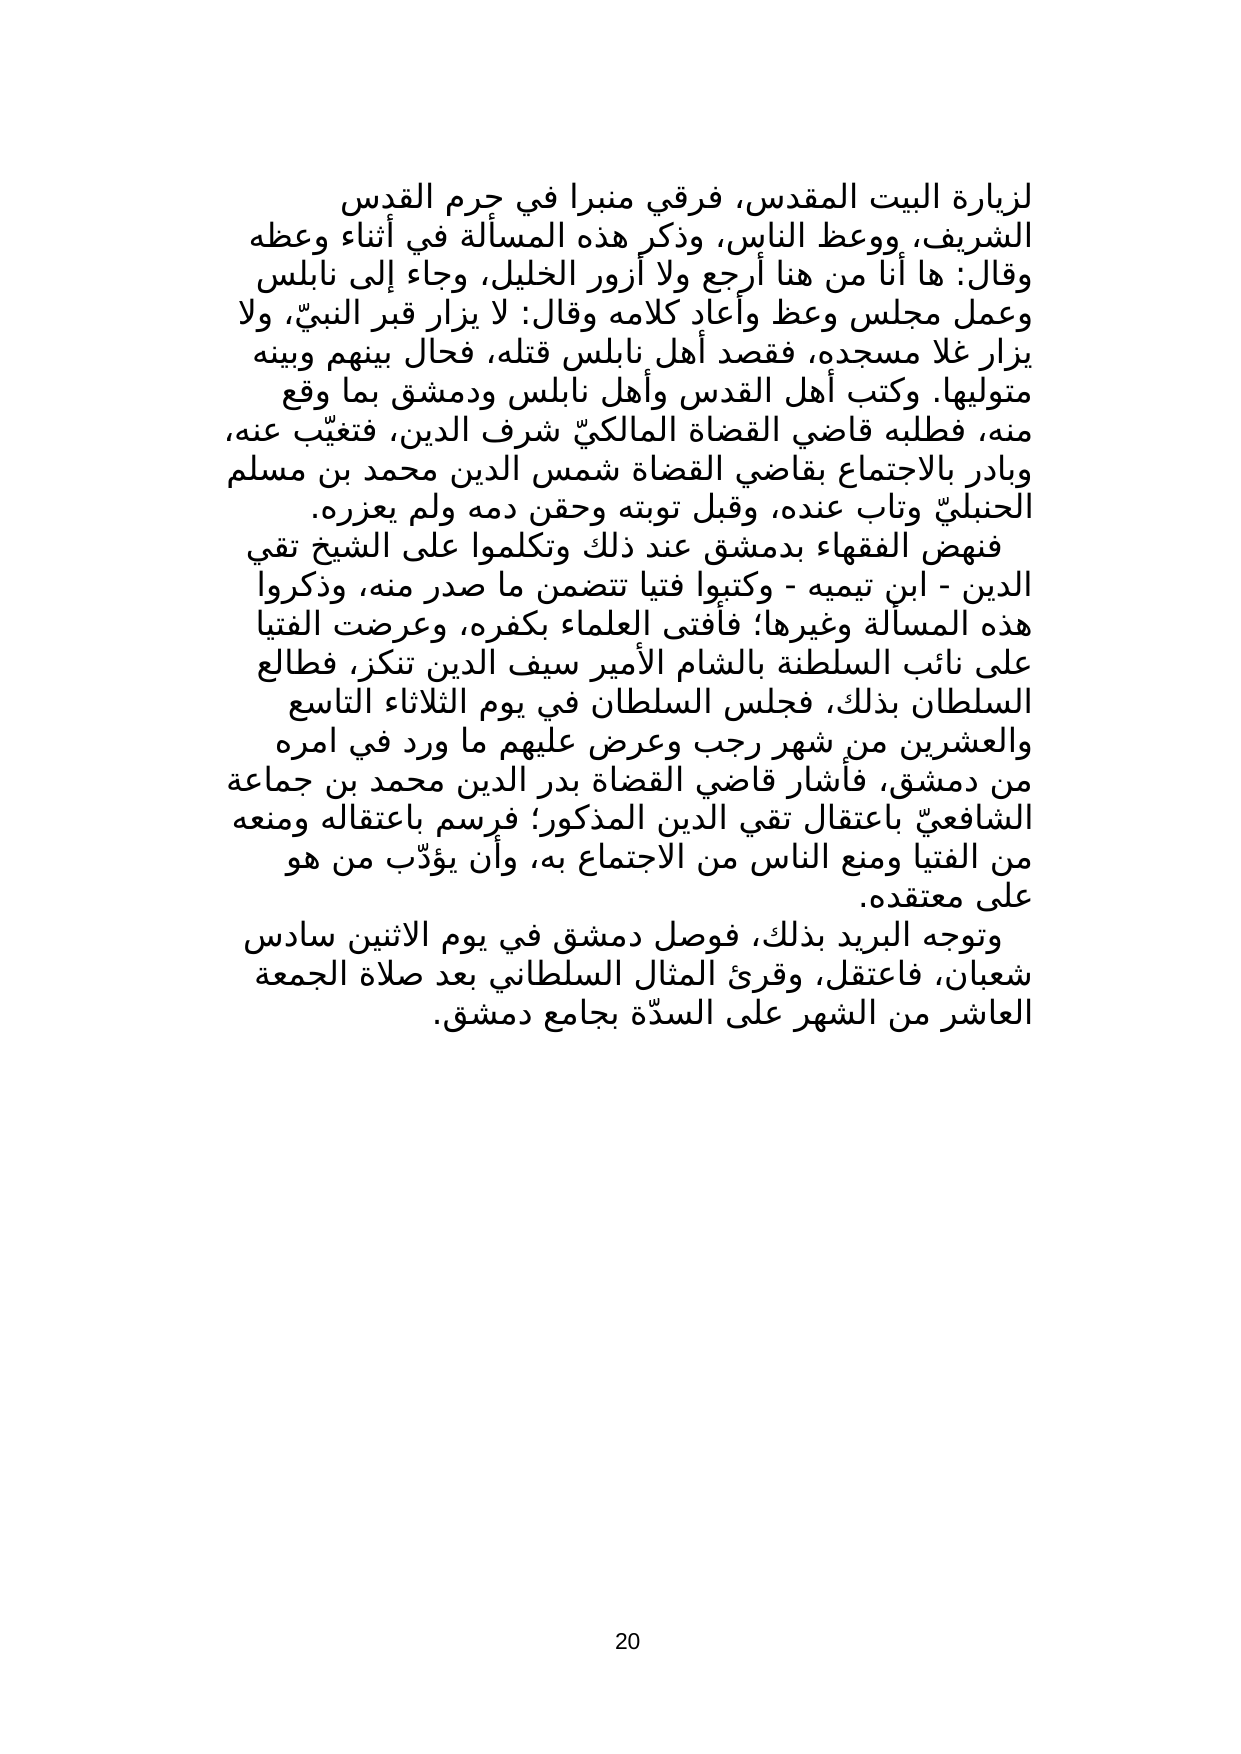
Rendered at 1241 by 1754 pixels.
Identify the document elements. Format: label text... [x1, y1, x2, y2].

text فنهض الفقهاء بدمشق عند ذلك وتكلموا على الشيخ تقي الدين - ابن تيميه - وكتبوا فتيا تتضمن ما صدر منه، وذكروا هذه المسألة وغيرها؛ فأفتى العلماء بكفره، وعرضت الفتيا على نائب السلطنة بالشام الأمير سيف الدين تنكز، فطالع السلطان بذلك، فجلس السلطان في يوم الثلاثاء التاسع والعشرين من شهر رجب وعرض عليهم ما ورد في امره من دمشق، فأشار قاضي القضاة بدر الدين محمد بن جماعة الشافعيّ باعتقال تقي الدين المذكور؛ فرسم باعتقاله ومنعه من الفتيا ومنع الناس من الاجتماع به، وأن يؤدّب من هو على معتقده. [222, 527, 1033, 915]
text وتوجه البريد بذلك، فوصل دمشق في يوم الاثنين سادس شعبان، فاعتقل، وقرئ المثال السلطاني بعد صلاة الجمعة العاشر من الشهر على السدّة بجامع دمشق. [222, 915, 1033, 1032]
text لزيارة البيت المقدس، فرقي منبرا في حرم القدس الشريف، ووعظ الناس، وذكر هذه المسألة في أثناء وعظه وقال: ها أنا من هنا أرجع ولا أزور الخليل، وجاء إلى نابلس وعمل مجلس وعظ وأعاد كلامه وقال: لا يزار قبر النبيّ، ولا يزار غلا مسجده، فقصد أهل نابلس قتله، فحال بينهم وبينه متوليها. وكتب أهل القدس وأهل نابلس ودمشق بما وقع منه، فطلبه قاضي القضاة المالكيّ شرف الدين، فتغيّب عنه، وبادر بالاجتماع بقاضي القضاة شمس الدين محمد بن مسلم الحنبليّ وتاب عنده، وقبل توبته وحقن دمه ولم يعزره. [222, 177, 1033, 527]
